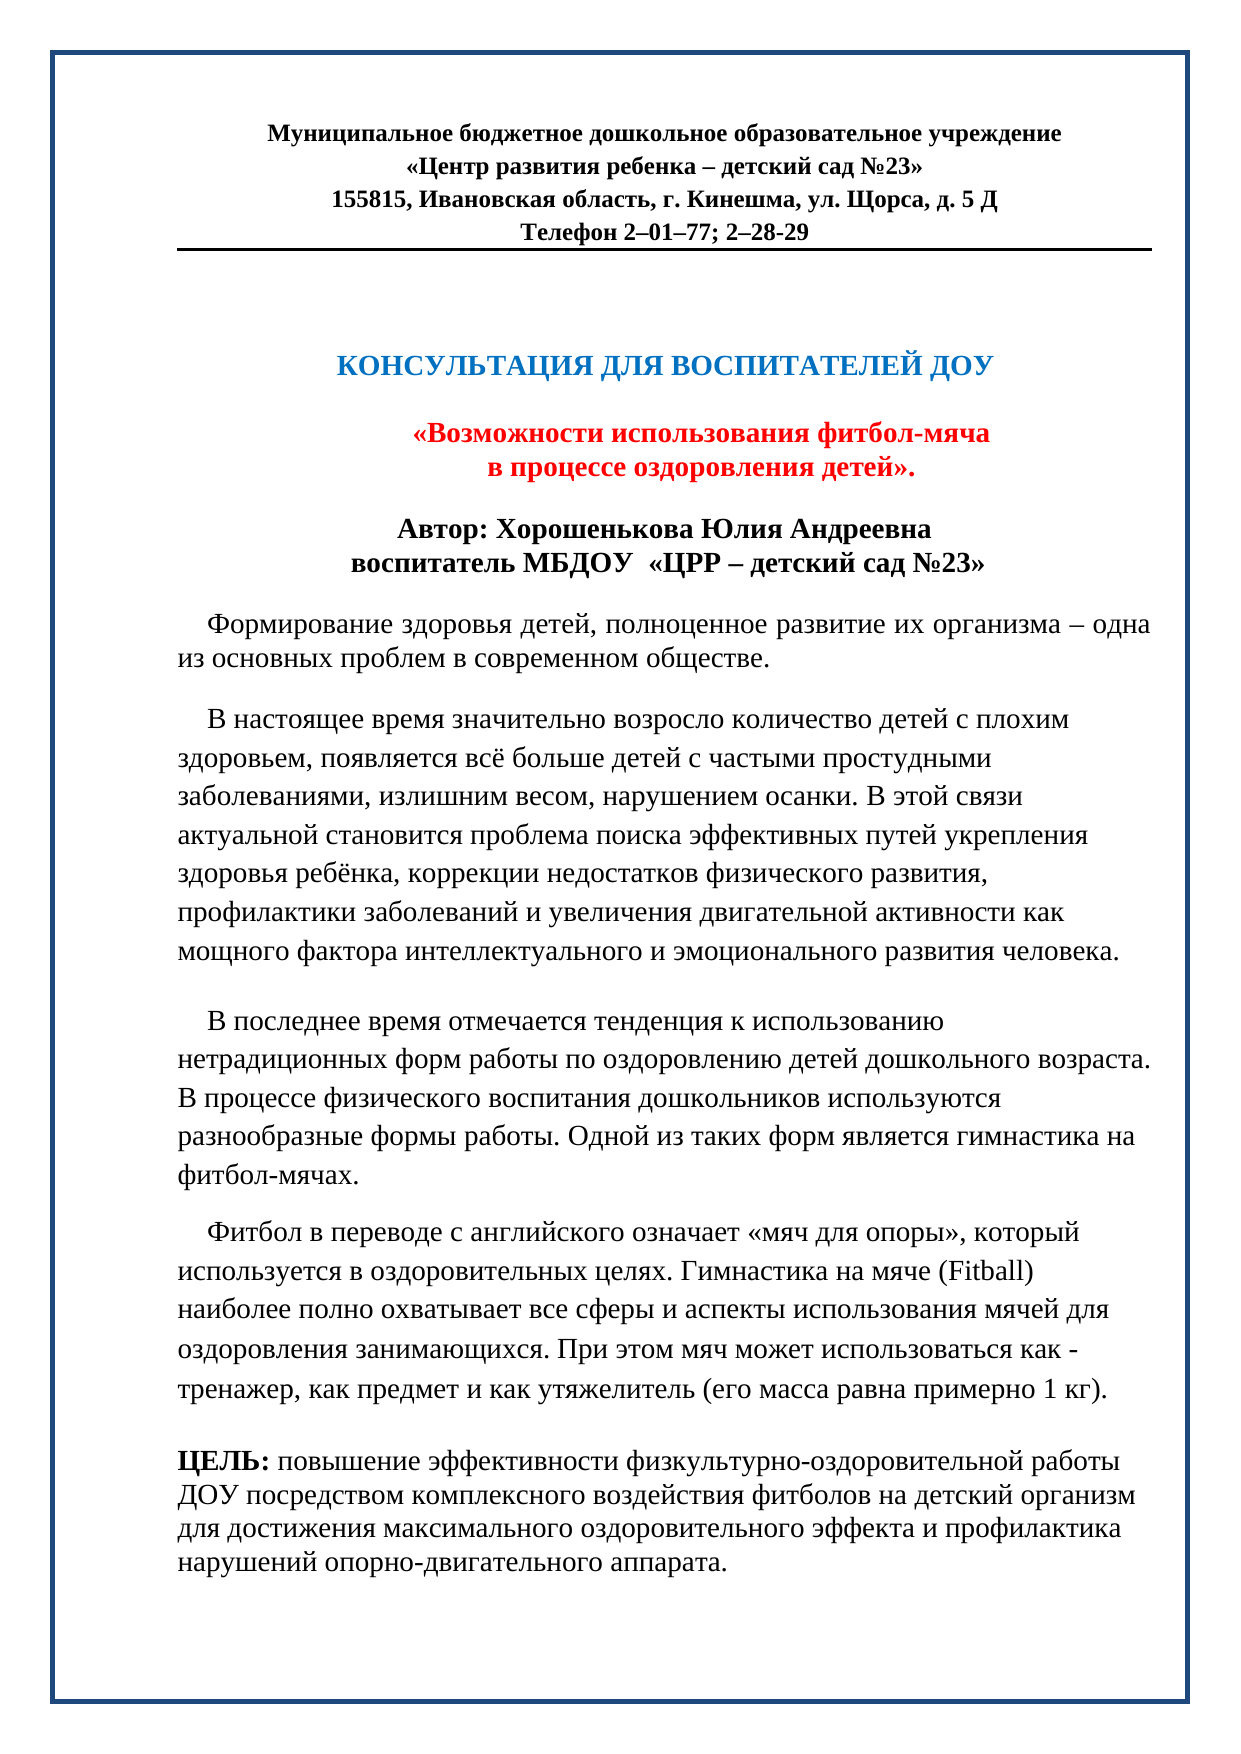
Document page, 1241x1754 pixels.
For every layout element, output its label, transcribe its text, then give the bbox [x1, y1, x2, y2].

text Фитбол в переводе с английского означает «мяч для опоры», который используется в оздоровительных целях. Гимнастика на мяче (Fitball) наиболее полно охватывает все сферы и аспекты использования мячей для оздоровления занимающихся. При этом мяч может использоваться как - тренажер, как предмет и как утяжелитель (его масса равна примерно 1 кг). [177, 1214, 1152, 1405]
text Муниципальное бюджетное дошкольное образовательное учреждение [177, 118, 1152, 147]
text В настоящее время значительно возросло количество детей с плохим здоровьем, появляется всё больше детей с частыми простудными заболеваниями, излишним весом, нарушением осанки. В этой связи актуальной становится проблема поиска эффективных путей укрепления здоровья ребёнка, коррекции недостатков физического развития, профилактики заболеваний и увеличения двигательной активности как мощного фактора интеллектуального и эмоционального развития человека. [177, 701, 1152, 998]
text Формирование здоровья детей, полноценное развитие их организма – одна из основных проблем в современном обществе. [177, 606, 1152, 673]
text Автор: Хорошенькова Юлия Андреевна [177, 511, 1152, 545]
text В последнее время отмечается тенденция к использованию нетрадиционных форм работы по оздоровлению детей дошкольного возраста. В процессе физического воспитания дошкольников используются разнообразные формы работы. Одной из таких форм является гимнастика на фитбол-мячах. [177, 1003, 1152, 1190]
text Телефон 2–01–77; 2–28-29 [177, 217, 1152, 248]
text воспитатель МБДОУ «ЦРР – детский сад №23» [177, 545, 1152, 578]
text «Центр развития ребенка – детский сад №23» [177, 151, 1152, 180]
text ЦЕЛЬ: повышение эффективности физкультурно-оздоровительной работы ДОУ посредством комплексного воздействия фитболов на детский организм для достижения максимального оздоровительного эффекта и профилактика нарушений опорно-двигательного аппарата. [177, 1443, 1152, 1577]
text в процессе оздоровления детей». [177, 449, 1152, 482]
text КОНСУЛЬТАЦИЯ ДЛЯ ВОСПИТАТЕЛЕЙ ДОУ [179, 348, 1152, 382]
text 155815, Ивановская область, г. Кинешма, ул. Щорса, д. 5 Д [177, 184, 1152, 213]
text «Возможности использования фитбол-мяча [177, 415, 1152, 449]
